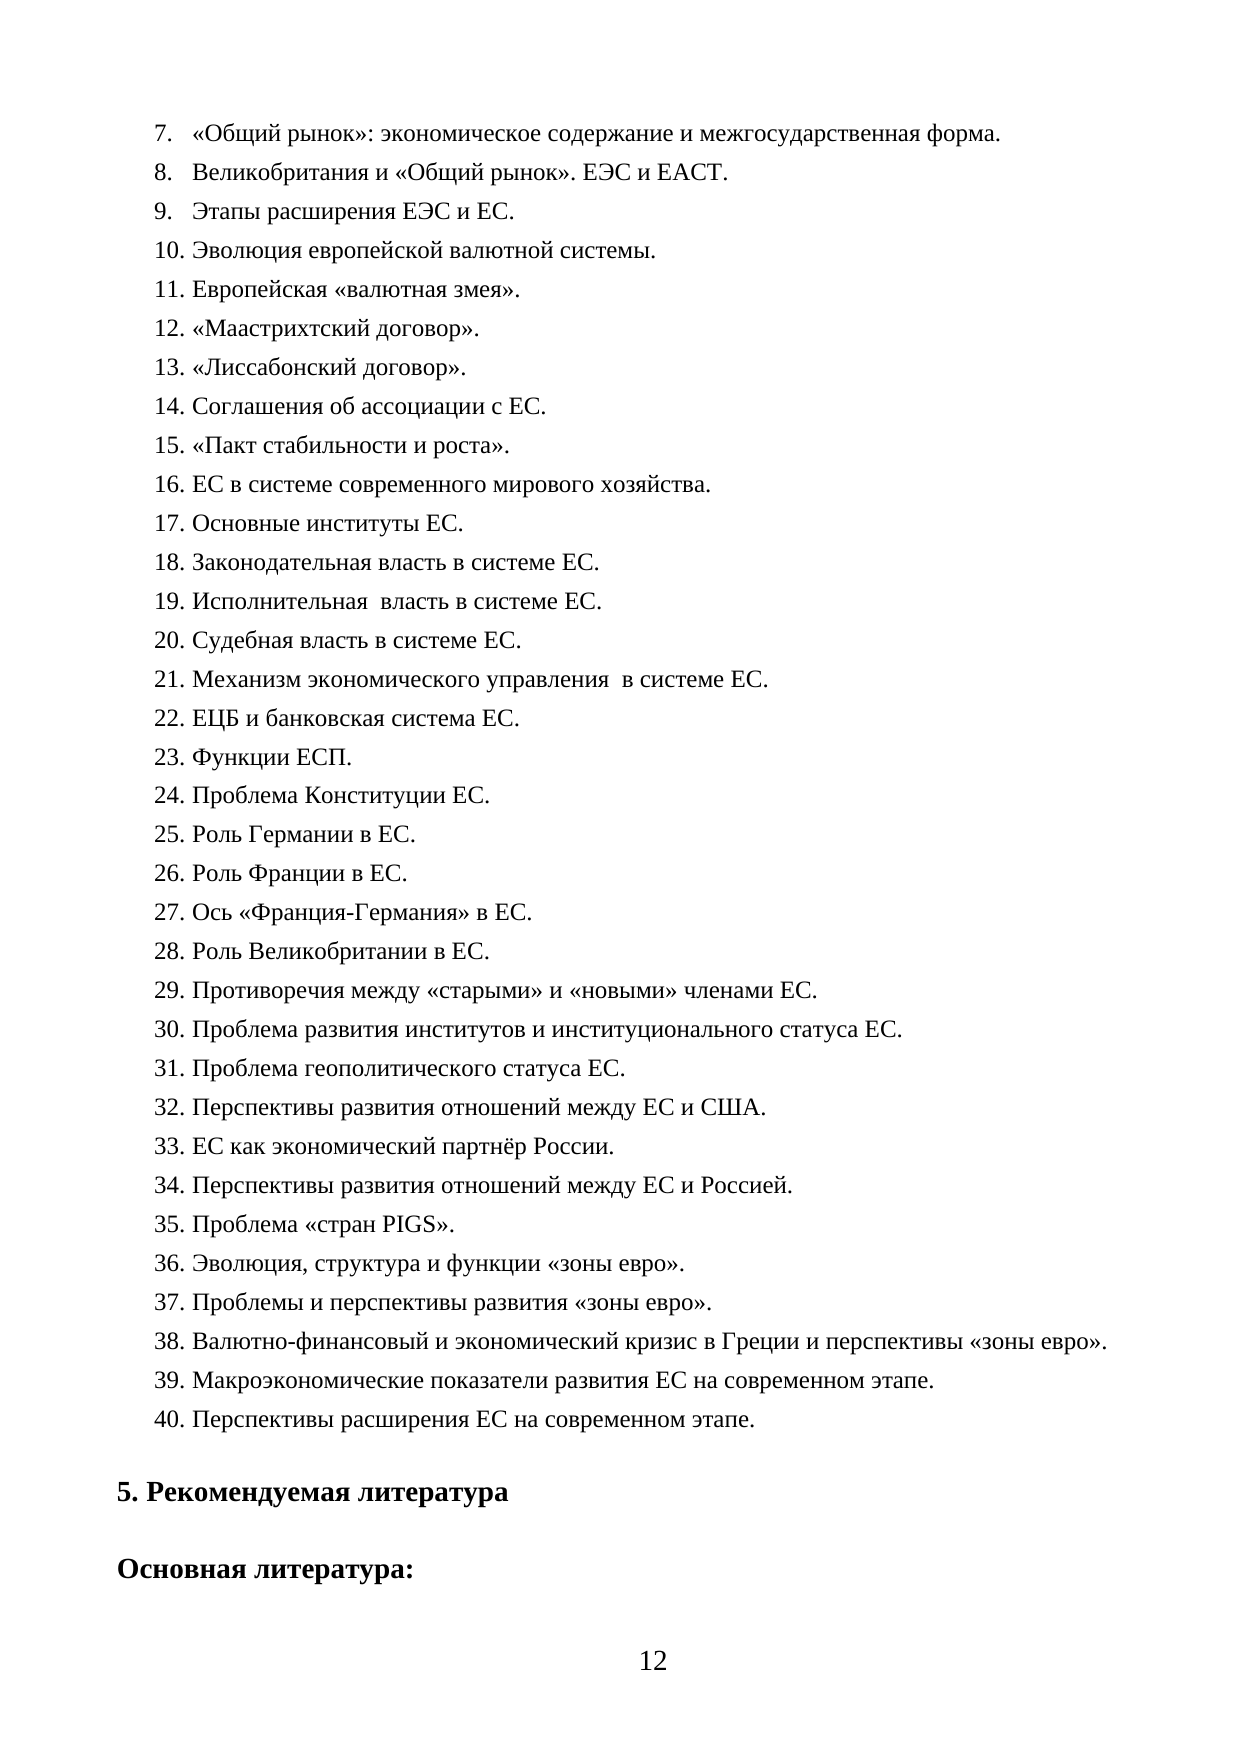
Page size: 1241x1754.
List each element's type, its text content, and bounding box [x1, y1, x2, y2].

list ЕЦБ и банковская система ЕС. [154, 703, 1122, 731]
list «Пакт стабильности и роста». [154, 430, 1122, 459]
list Перспективы расширения ЕС на современном этапе. [154, 1404, 1122, 1433]
list Проблема геополитического статуса ЕС. [154, 1053, 1122, 1082]
list Роль Великобритании в ЕС. [154, 936, 1122, 965]
list Соглашения об ассоциации с ЕС. [154, 391, 1122, 420]
list Проблема развития институтов и институционального статуса ЕС. [154, 1014, 1122, 1043]
list Судебная власть в системе ЕС. [154, 625, 1122, 653]
list Европейская «валютная змея». [154, 274, 1122, 303]
list Перспективы развития отношений между ЕС и Россией. [154, 1170, 1122, 1199]
list Эволюция, структура и функции «зоны евро». [154, 1248, 1122, 1277]
list Валютно-финансовый и экономический кризис в Греции и перспективы «зоны евро». [154, 1326, 1122, 1355]
subtitle Рекомендуемая литература [117, 1474, 1038, 1508]
list Роль Франции в ЕС. [154, 858, 1122, 887]
list «Маастрихтский договор». [154, 313, 1122, 342]
list Роль Германии в ЕС. [154, 819, 1122, 848]
list Макроэкономические показатели развития ЕС на современном этапе. [154, 1365, 1122, 1394]
list Основные институты ЕС. [154, 508, 1122, 537]
list ЕС как экономический партнёр России. [154, 1131, 1122, 1160]
text Основная литература: [117, 1551, 1038, 1584]
list Законодательная власть в системе ЕС. [154, 547, 1122, 576]
list Проблемы и перспективы развития «зоны евро». [154, 1287, 1122, 1316]
list Исполнительная власть в системе ЕС. [154, 586, 1122, 614]
list «Лиссабонский договор». [154, 352, 1122, 381]
list Противоречия между «старыми» и «новыми» членами ЕС. [154, 975, 1122, 1004]
list Механизм экономического управления в системе ЕС. [154, 664, 1122, 692]
list Функции ЕСП. [154, 742, 1122, 770]
list Эволюция европейской валютной системы. [154, 235, 1122, 264]
list Перспективы развития отношений между ЕС и США. [154, 1092, 1122, 1121]
list Этапы расширения ЕЭС и ЕС. [154, 196, 1122, 225]
list «Общий рынок»: экономическое содержание и межгосударственная форма. [154, 118, 1122, 147]
list Проблема Конституции ЕС. [154, 781, 1122, 809]
list ЕС в системе современного мирового хозяйства. [154, 469, 1122, 498]
list Ось «Франция-Германия» в ЕС. [154, 897, 1122, 926]
list Великобритания и «Общий рынок». ЕЭС и ЕАСТ. [154, 157, 1122, 186]
list Проблема «стран PIGS». [154, 1209, 1122, 1238]
